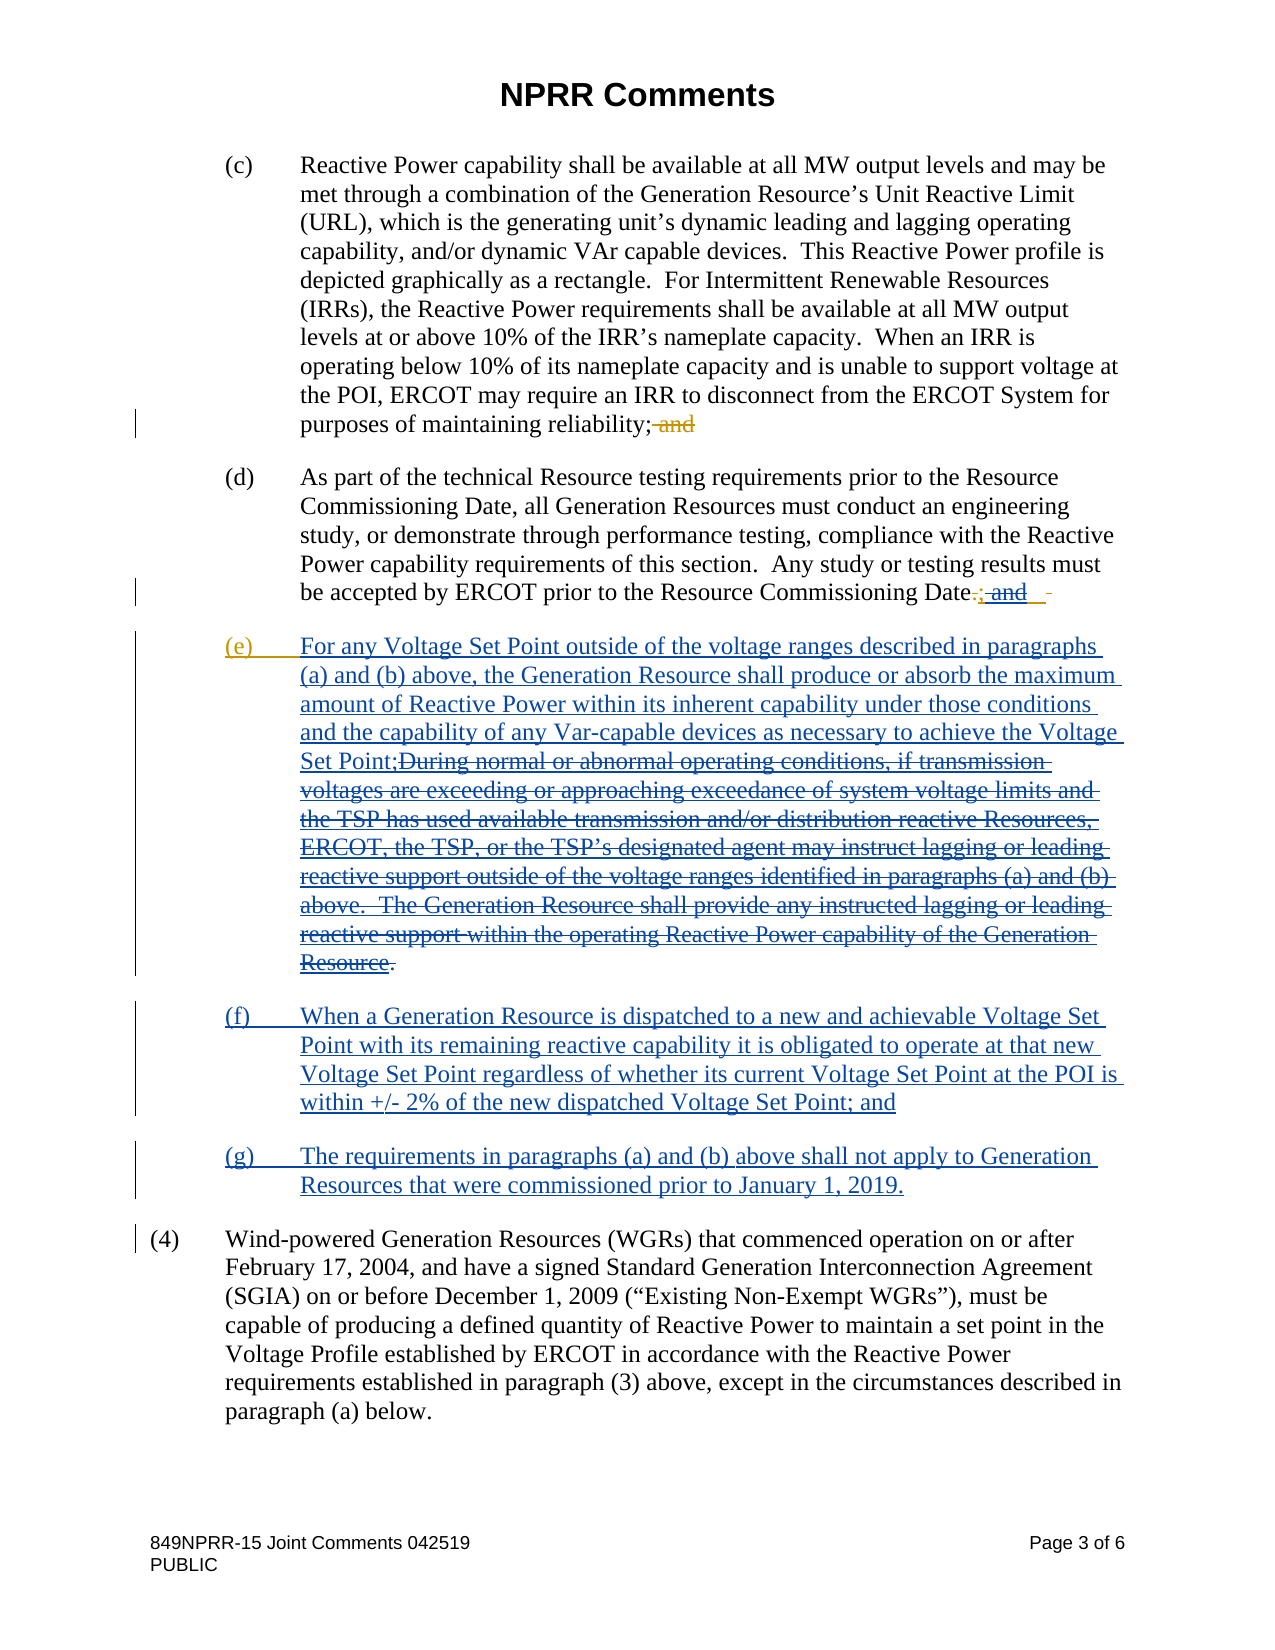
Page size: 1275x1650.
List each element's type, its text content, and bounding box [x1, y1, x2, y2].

text (c) Reactive Power capability shall be available at all MW output levels and may be met through a combination of the Generation Resource’s Unit Reactive Limit (URL), which is the generating unit’s dynamic leading and lagging operating capability, and/or dynamic VAr capable devices. This Reactive Power profile is depicted graphically as a rectangle. For Intermittent Renewable Resources (IRRs), the Reactive Power requirements shall be available at all MW output levels at or above 10% of the IRR’s nameplate capacity. When an IRR is operating below 10% of its nameplate capacity and is unable to support voltage at the POI, ERCOT may require an IRR to disconnect from the ERCOT System for purposes of maintaining reliability; [225, 150, 1125, 437]
text (4) Wind-powered Generation Resources (WGRs) that commenced operation on or after February 17, 2004, and have a signed Standard Generation Interconnection Agreement (SGIA) on or before December 1, 2009 (“Existing Non-Exempt WGRs”), must be capable of producing a defined quantity of Reactive Power to maintain a set point in the Voltage Profile established by ERCOT in accordance with the Reactive Power requirements established in paragraph (3) above, except in the circumstances described in paragraph (a) below. [150, 1224, 1125, 1425]
text (d) As part of the technical Resource testing requirements prior to the Resource Commissioning Date, all Generation Resources must conduct an engineering study, or demonstrate through performance testing, compliance with the Reactive Power capability requirements of this section. Any study or testing results must be accepted by ERCOT prior to the Resource Commissioning Date [225, 462, 1125, 606]
